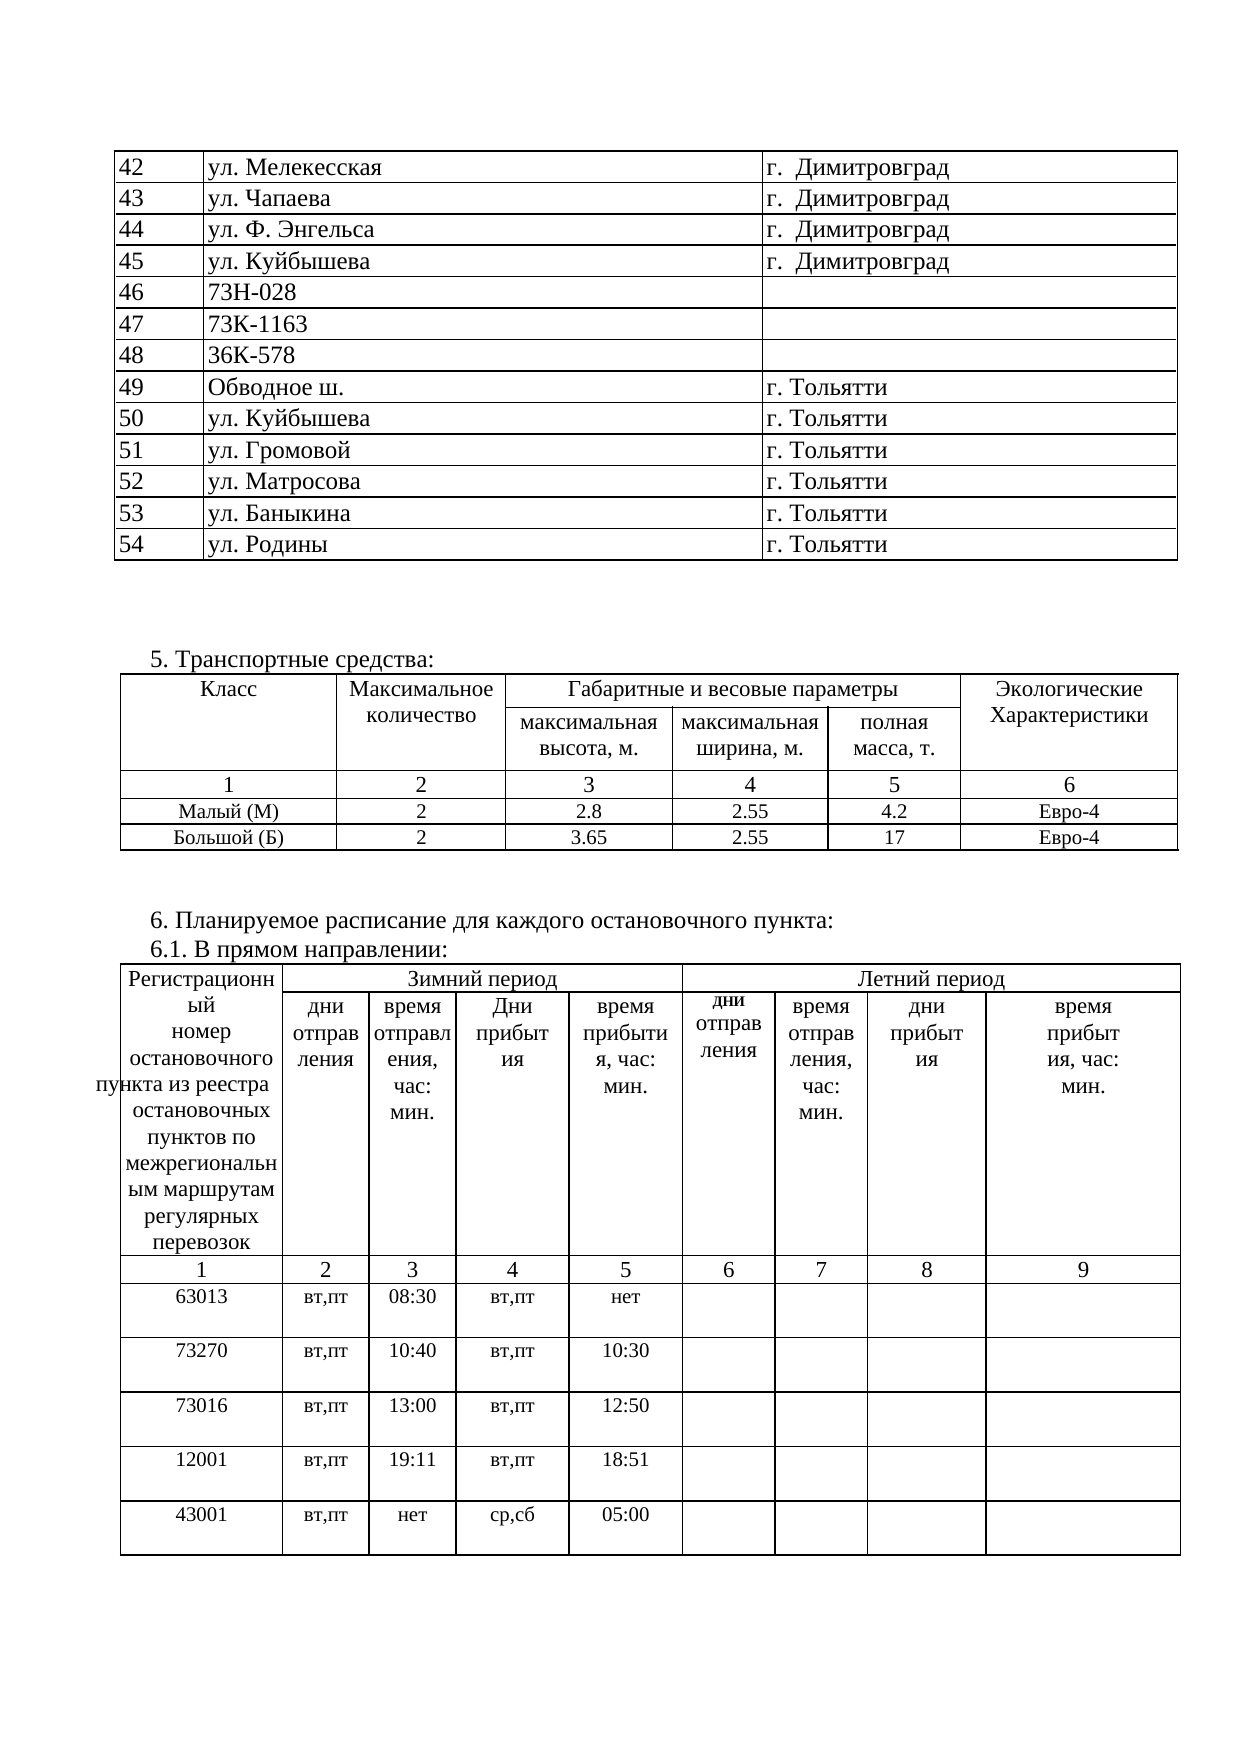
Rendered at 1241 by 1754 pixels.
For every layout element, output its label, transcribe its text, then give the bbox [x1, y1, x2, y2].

table_cell Евро-4 [961, 825, 1177, 849]
table_cell 3 [506, 771, 672, 798]
table_header Класс [121, 675, 336, 770]
table_cell г. Тольятти [763, 496, 1177, 527]
table_cell 1 [121, 1256, 282, 1282]
table_cell вт,пт [283, 1338, 368, 1391]
table_header Габаритные и весовые параметры [506, 675, 960, 706]
table_cell [987, 1502, 1180, 1554]
table_cell дни отправ ления [283, 993, 368, 1254]
table_cell г. Димитровград [763, 244, 1177, 276]
table_cell полная масса, т. [829, 708, 960, 770]
table_cell г. Тольятти [763, 370, 1177, 402]
table_cell 5 [829, 771, 960, 798]
table_cell 36К-578 [204, 340, 762, 370]
table_cell дни прибыт ия [868, 993, 985, 1254]
table_cell 2 [337, 825, 505, 849]
table_cell 43001 [121, 1502, 282, 1554]
table_cell ул. Куйбышева [204, 246, 762, 276]
table_cell 12001 [121, 1447, 282, 1500]
table_cell г. Тольятти [763, 528, 1177, 559]
table_cell 47 [115, 308, 203, 339]
table_cell 73270 [121, 1338, 282, 1391]
table_cell Малый (М) [121, 799, 336, 823]
table_cell время прибыт ия, час: мин. [987, 993, 1180, 1254]
table_cell 7 [776, 1256, 867, 1282]
table_header Летний период [683, 965, 1180, 991]
table_cell 08:30 [370, 1284, 455, 1337]
table_cell 8 [868, 1256, 985, 1282]
table_cell г. Димитровград [763, 213, 1177, 244]
table_cell ср,сб [457, 1502, 568, 1554]
table_cell ул. Ф. Энгельса [204, 215, 762, 244]
text 6.1. В прямом направлении: [150, 934, 1090, 963]
table_cell ул. Куйбышева [204, 403, 762, 433]
table_cell [868, 1447, 985, 1500]
table_cell ул. Родины [204, 529, 762, 559]
text 5. Транспортные средства: [150, 644, 1090, 673]
table_cell 1 [121, 771, 336, 798]
table_cell максимальная ширина, м. [673, 708, 827, 770]
table_cell вт,пт [457, 1284, 568, 1337]
table_cell 2.55 [673, 799, 827, 823]
table_cell время прибыти я, час: мин. [570, 993, 682, 1254]
table_cell [868, 1338, 985, 1391]
table_cell 48 [115, 340, 203, 370]
table_cell [868, 1502, 985, 1554]
table_cell Обводное ш. [204, 372, 762, 402]
table_cell Дни прибыт ия [457, 993, 568, 1254]
table_cell Большой (Б) [121, 825, 336, 849]
table_cell ул. Матросова [204, 466, 762, 496]
table_cell 52 [115, 466, 203, 496]
table_cell [868, 1284, 985, 1337]
table_cell [776, 1284, 867, 1337]
table_cell г. Тольятти [763, 465, 1177, 496]
table_header Экологические Характеристики [961, 675, 1177, 770]
table_cell 19:11 [370, 1447, 455, 1500]
table_cell 2 [337, 771, 505, 798]
table_cell 9 [987, 1256, 1180, 1282]
table_cell [683, 1393, 774, 1446]
table_cell 05:00 [570, 1502, 682, 1554]
table_cell 73Н-028 [204, 277, 762, 307]
table_cell 44 [115, 214, 203, 244]
table_cell [987, 1447, 1180, 1500]
table_cell время отправ ления, час: мин. [776, 993, 867, 1254]
table_cell нет [370, 1502, 455, 1554]
table_cell [776, 1393, 867, 1446]
table_cell г. Тольятти [763, 433, 1177, 464]
table_header Максимальное количество [337, 675, 505, 770]
table_cell 2 [337, 799, 505, 823]
table_cell 73016 [121, 1393, 282, 1446]
table_cell 10:30 [570, 1338, 682, 1391]
table_cell вт,пт [283, 1284, 368, 1337]
table_cell вт,пт [457, 1393, 568, 1446]
table_cell [683, 1447, 774, 1500]
table_cell [763, 276, 1177, 307]
table_cell 17 [829, 825, 960, 849]
table_cell [987, 1393, 1180, 1446]
table_cell [776, 1447, 867, 1500]
table_cell вт,пт [283, 1447, 368, 1500]
table_cell ул. Мелекесская [204, 152, 762, 181]
table_cell [987, 1284, 1180, 1337]
table_cell 63013 [121, 1284, 282, 1337]
table_cell [683, 1338, 774, 1391]
table_cell максимальная высота, м. [506, 708, 672, 770]
table_cell 42 [115, 152, 203, 181]
table_cell ул. Баныкина [204, 498, 762, 527]
table_cell [776, 1338, 867, 1391]
table_cell вт,пт [457, 1338, 568, 1391]
table_cell г. Тольятти [763, 402, 1177, 433]
table_cell 3 [370, 1256, 455, 1282]
table_cell 18:51 [570, 1447, 682, 1500]
table_cell г. Димитровград [763, 152, 1177, 181]
table_cell [683, 1502, 774, 1554]
table_cell 2.8 [506, 799, 672, 823]
table_cell ул. Громовой [204, 435, 762, 464]
table_cell 5 [570, 1256, 682, 1282]
table_cell 49 [115, 371, 203, 402]
table_cell 73К-1163 [204, 309, 762, 339]
table_cell 2.55 [673, 825, 827, 849]
table_cell 53 [115, 497, 203, 527]
table_cell 2 [283, 1256, 368, 1282]
table_cell [868, 1393, 985, 1446]
table_cell ул. Чапаева [204, 183, 762, 213]
table_cell 3.65 [506, 825, 672, 849]
table_cell [763, 307, 1177, 339]
table_header Зимний период [283, 965, 682, 991]
table_cell [776, 1502, 867, 1554]
table_cell нет [570, 1284, 682, 1337]
table_cell 6 [961, 771, 1177, 798]
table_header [121, 965, 282, 1254]
table_cell Евро-4 [961, 799, 1177, 823]
table_cell 4.2 [829, 799, 960, 823]
table_cell ДНИ отправ ления [683, 993, 774, 1254]
table_cell 54 [115, 529, 203, 559]
table_cell [683, 1284, 774, 1337]
table_cell 6 [683, 1256, 774, 1282]
table_cell 43 [115, 183, 203, 213]
table_cell вт,пт [283, 1502, 368, 1554]
table_cell 51 [115, 434, 203, 464]
table_cell [987, 1338, 1180, 1391]
table_cell [763, 339, 1177, 370]
table_cell 46 [115, 277, 203, 307]
table_cell время отправл ения, час: мин. [370, 993, 455, 1254]
table_cell 50 [115, 403, 203, 433]
table_cell вт,пт [457, 1447, 568, 1500]
table_cell г. Димитровград [763, 181, 1177, 213]
table_cell вт,пт [283, 1393, 368, 1446]
table_cell 12:50 [570, 1393, 682, 1446]
table_cell 4 [673, 771, 827, 798]
text 6. Планируемое расписание для каждого остановочного пункта: [150, 906, 1090, 934]
table_cell 13:00 [370, 1393, 455, 1446]
table_cell 10:40 [370, 1338, 455, 1391]
table_cell 4 [457, 1256, 568, 1282]
table_cell 45 [115, 245, 203, 276]
